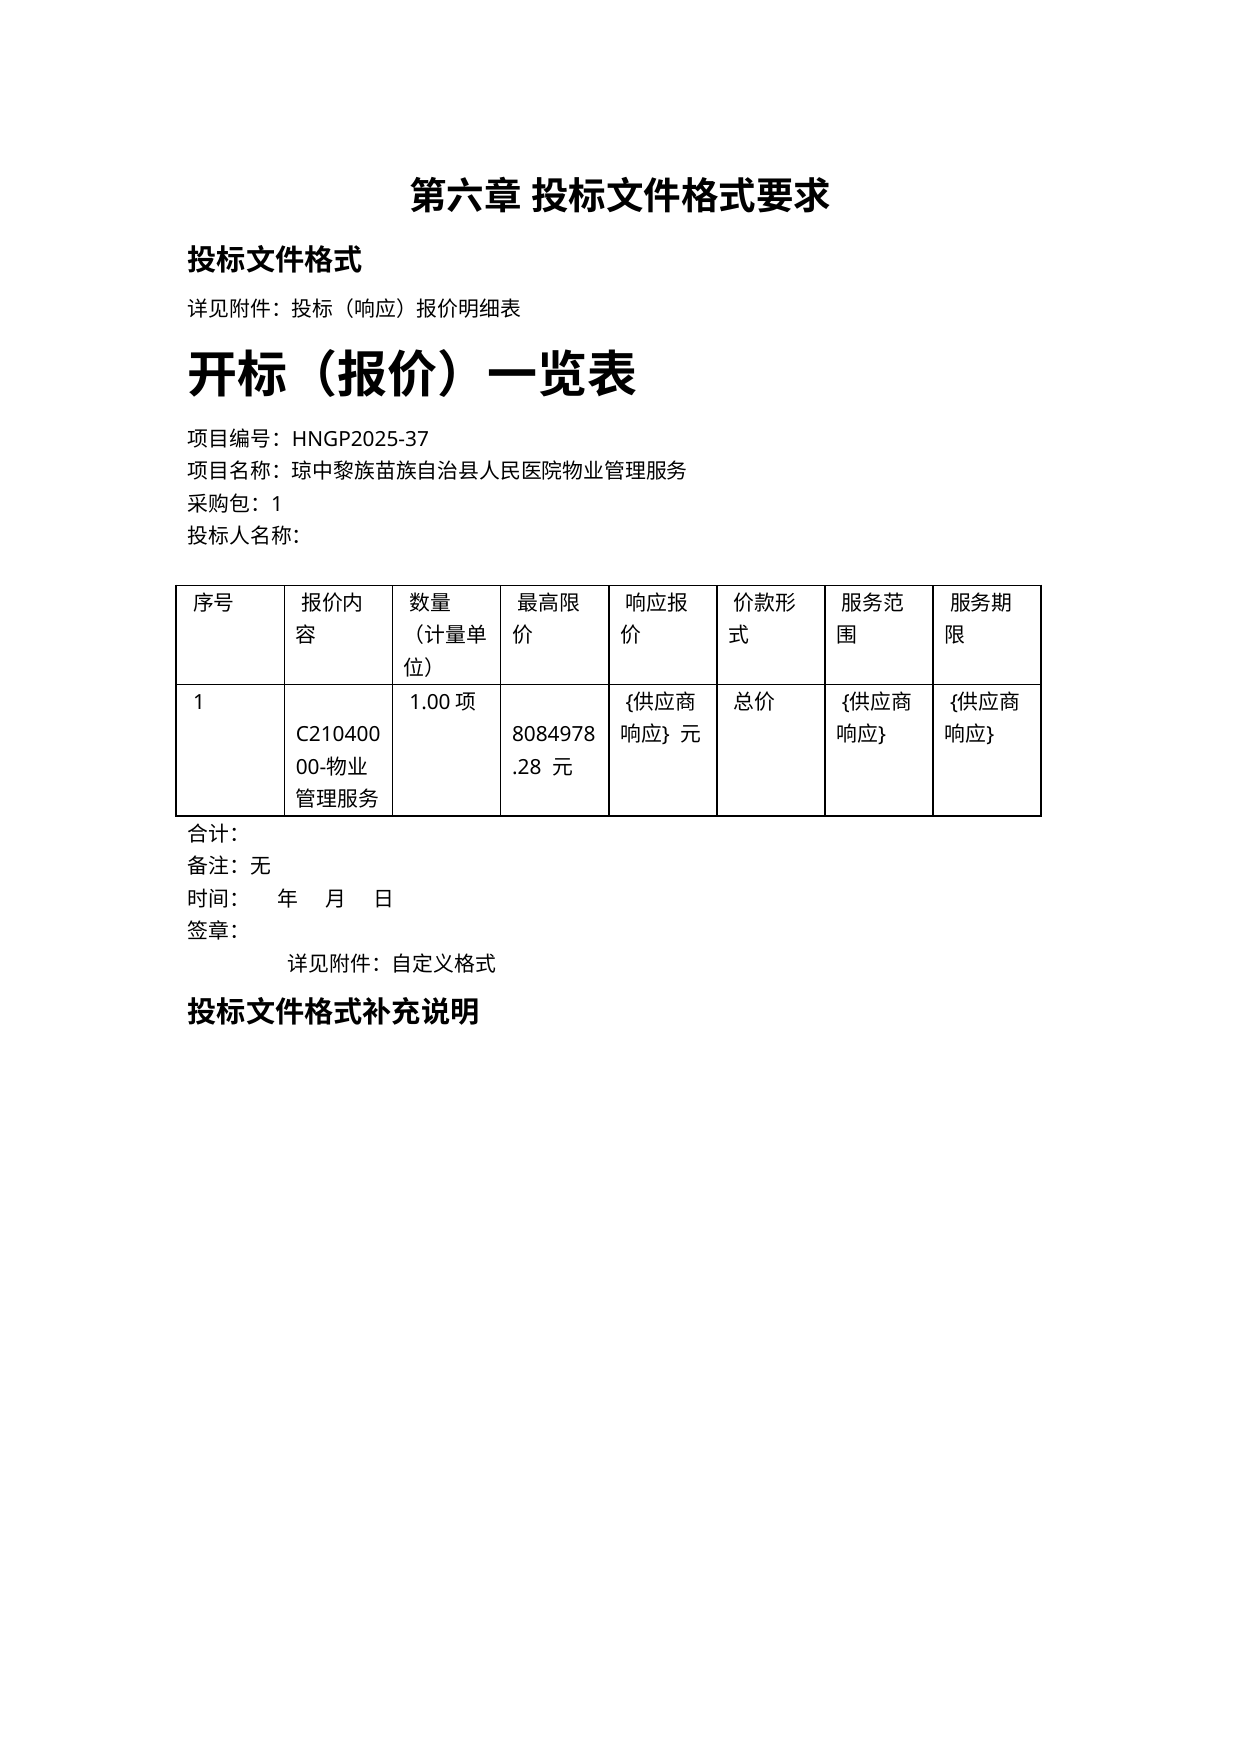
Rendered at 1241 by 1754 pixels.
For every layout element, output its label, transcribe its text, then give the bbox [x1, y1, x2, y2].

table_header 服务期限 [934, 586, 1040, 683]
table_header 价款形式 [718, 586, 824, 683]
text 详见附件：自定义格式 [187, 947, 1053, 979]
table_cell 总价 [718, 685, 824, 815]
text 项目编号：HNGP2025-37 [187, 422, 1053, 454]
text 项目名称：琼中黎族苗族自治县人民医院物业管理服务 [187, 454, 1053, 487]
table_cell {供应商响应} [826, 685, 932, 815]
text 投标文件格式补充说明 [187, 979, 1053, 1044]
text 签章： [187, 914, 1053, 947]
table_header 服务范围 [826, 586, 932, 683]
table_cell 1.00项 [393, 685, 500, 815]
table_cell {供应商响应} [934, 685, 1040, 815]
table_header 数量（计量单位） [393, 586, 500, 683]
text 投标人名称： [187, 519, 1053, 552]
text 开标（报价）一览表 [187, 324, 1053, 422]
table_cell 8084978.28 元 [501, 685, 608, 815]
text 采购包：1 [187, 487, 1053, 519]
table_cell {供应商响应} 元 [610, 685, 716, 815]
text 投标文件格式 [187, 227, 1053, 292]
table_header 最高限价 [501, 586, 608, 683]
text 备注：无 [187, 849, 1053, 882]
table_header 响应报价 [610, 586, 716, 683]
text 第六章 投标文件格式要求 [187, 162, 1053, 227]
text 时间： 年 月 日 [187, 882, 1053, 914]
text 详见附件：投标（响应）报价明细表 [187, 292, 1053, 324]
table_header 序号 [177, 586, 284, 683]
table_header 报价内容 [285, 586, 392, 683]
table_cell 1 [177, 685, 284, 815]
text 合计： [187, 817, 1053, 849]
table_cell C21040000-物业管理服务 [285, 685, 392, 815]
